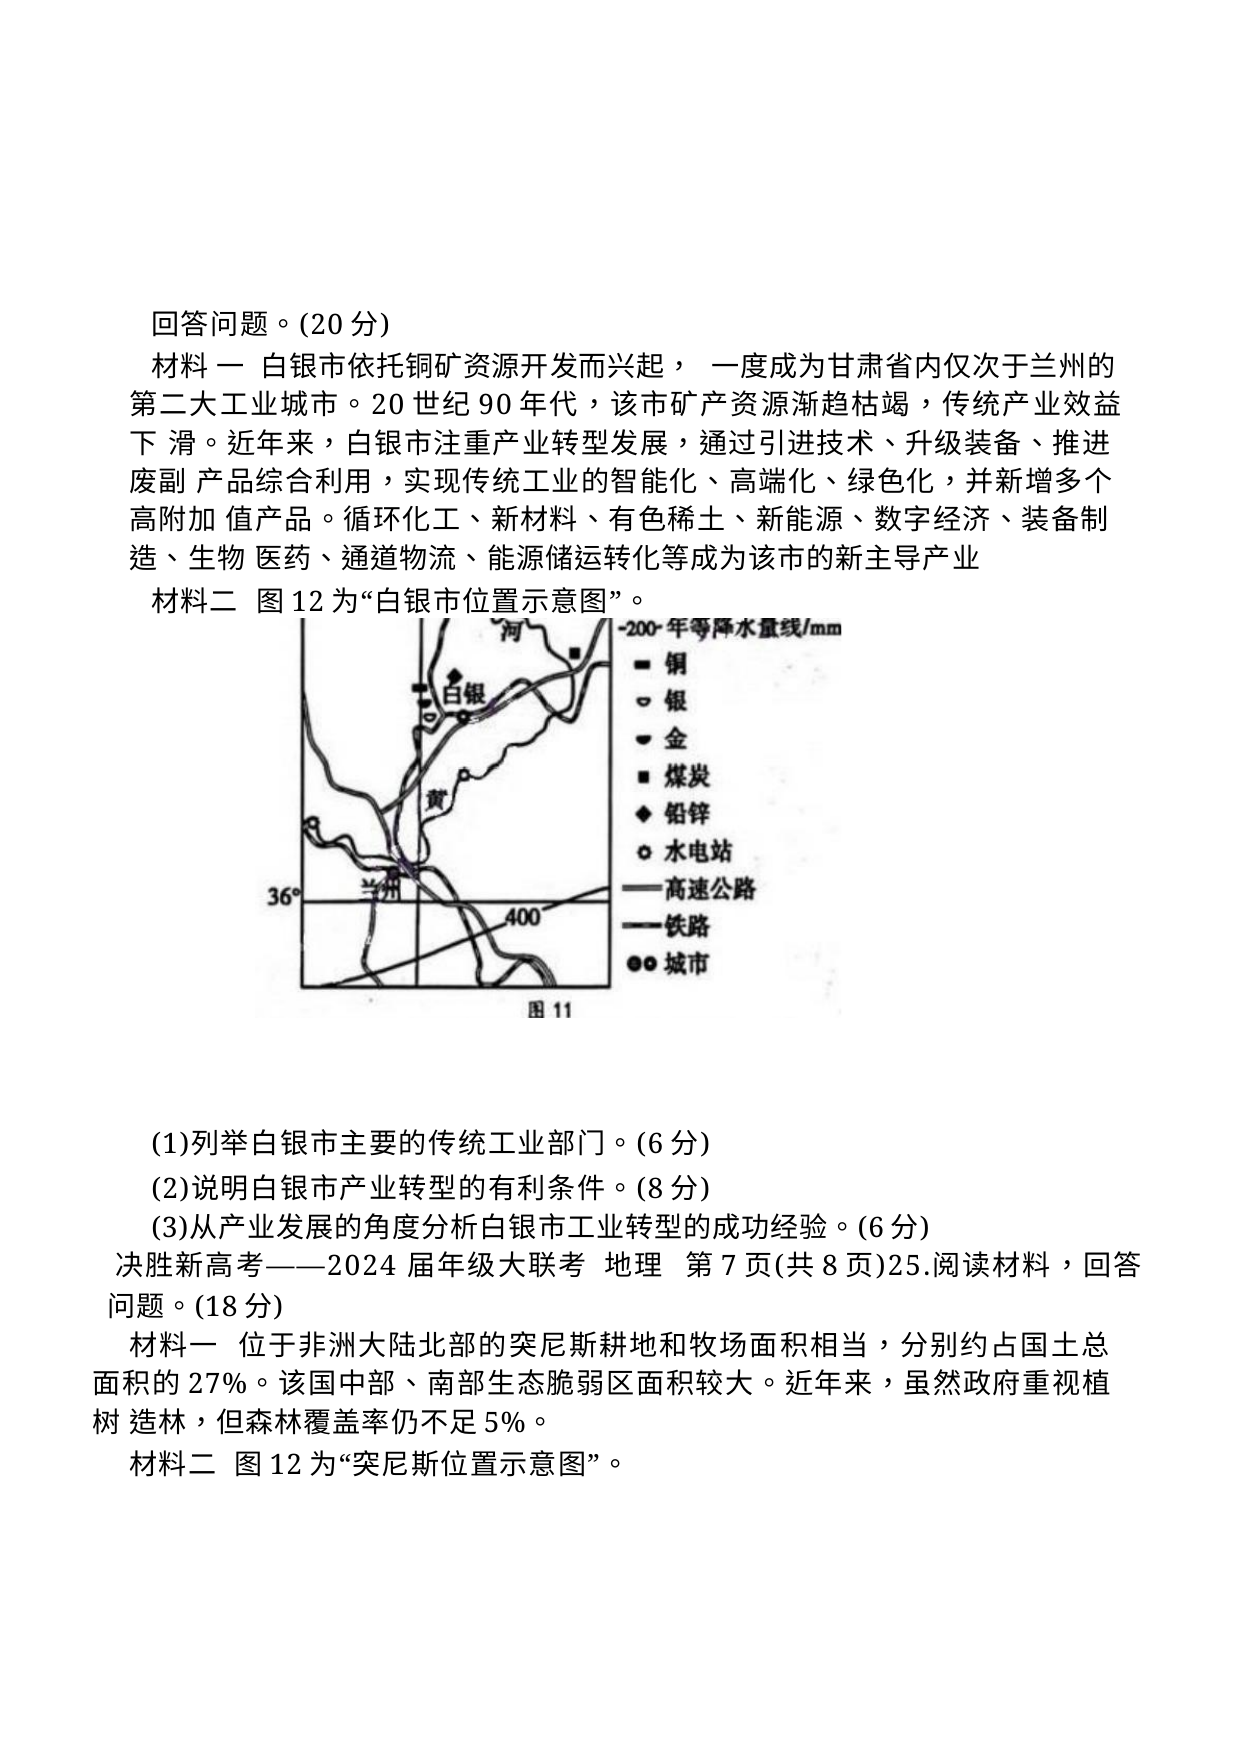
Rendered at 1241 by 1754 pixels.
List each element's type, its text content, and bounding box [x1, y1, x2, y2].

picture [255, 618, 842, 1018]
text (3)从产业发展的角度分析白银市工业转型的成功经验。(6分) [151, 1210, 1141, 1245]
text 材料二 图12为“白银市位置示意图”。 [151, 584, 1141, 618]
text 问题。(18分) [107, 1289, 1141, 1324]
text 回答问题。(20分) [151, 307, 1141, 342]
text 材料一 位于非洲大陆北部的突尼斯耕地和牧场面积相当，分别约占国土总 面积的27%。该国中部、南部生态脆弱区面积较大。近年来，虽然政府重视植树 造林，但森林覆盖率仍不足5%。 [93, 1326, 1110, 1441]
text (1)列举白银市主要的传统工业部门。(6分) [151, 1132, 1141, 1171]
text (2)说明白银市产业转型的有利条件。(8分) [151, 1171, 1141, 1206]
text 决胜新高考——2024 届年级大联考 地理 第7页(共8页)25.阅读材料，回答 [93, 1248, 1141, 1283]
text 材料 一 白银市依托铜矿资源开发而兴起， 一度成为甘肃省内仅次于兰州的 第二大工业城市。20世纪90年代，该市矿产资源渐趋枯竭，传统产业效益下 滑。近年来，白银市注重产业转型发展，通过引进技术、升级装备、推进废副 产品综合利用，实现传统工业的智能化、高端化、绿色化，并新增多个高附加 值产品。循环化工、新材料、有色稀土、新能源、数字经济、装备制造、生物 医药、通道物流、能源储运转化等成为该市的新主导产业 [129, 346, 1135, 576]
text 材料二 图12为“突尼斯位置示意图”。 [129, 1447, 1141, 1481]
